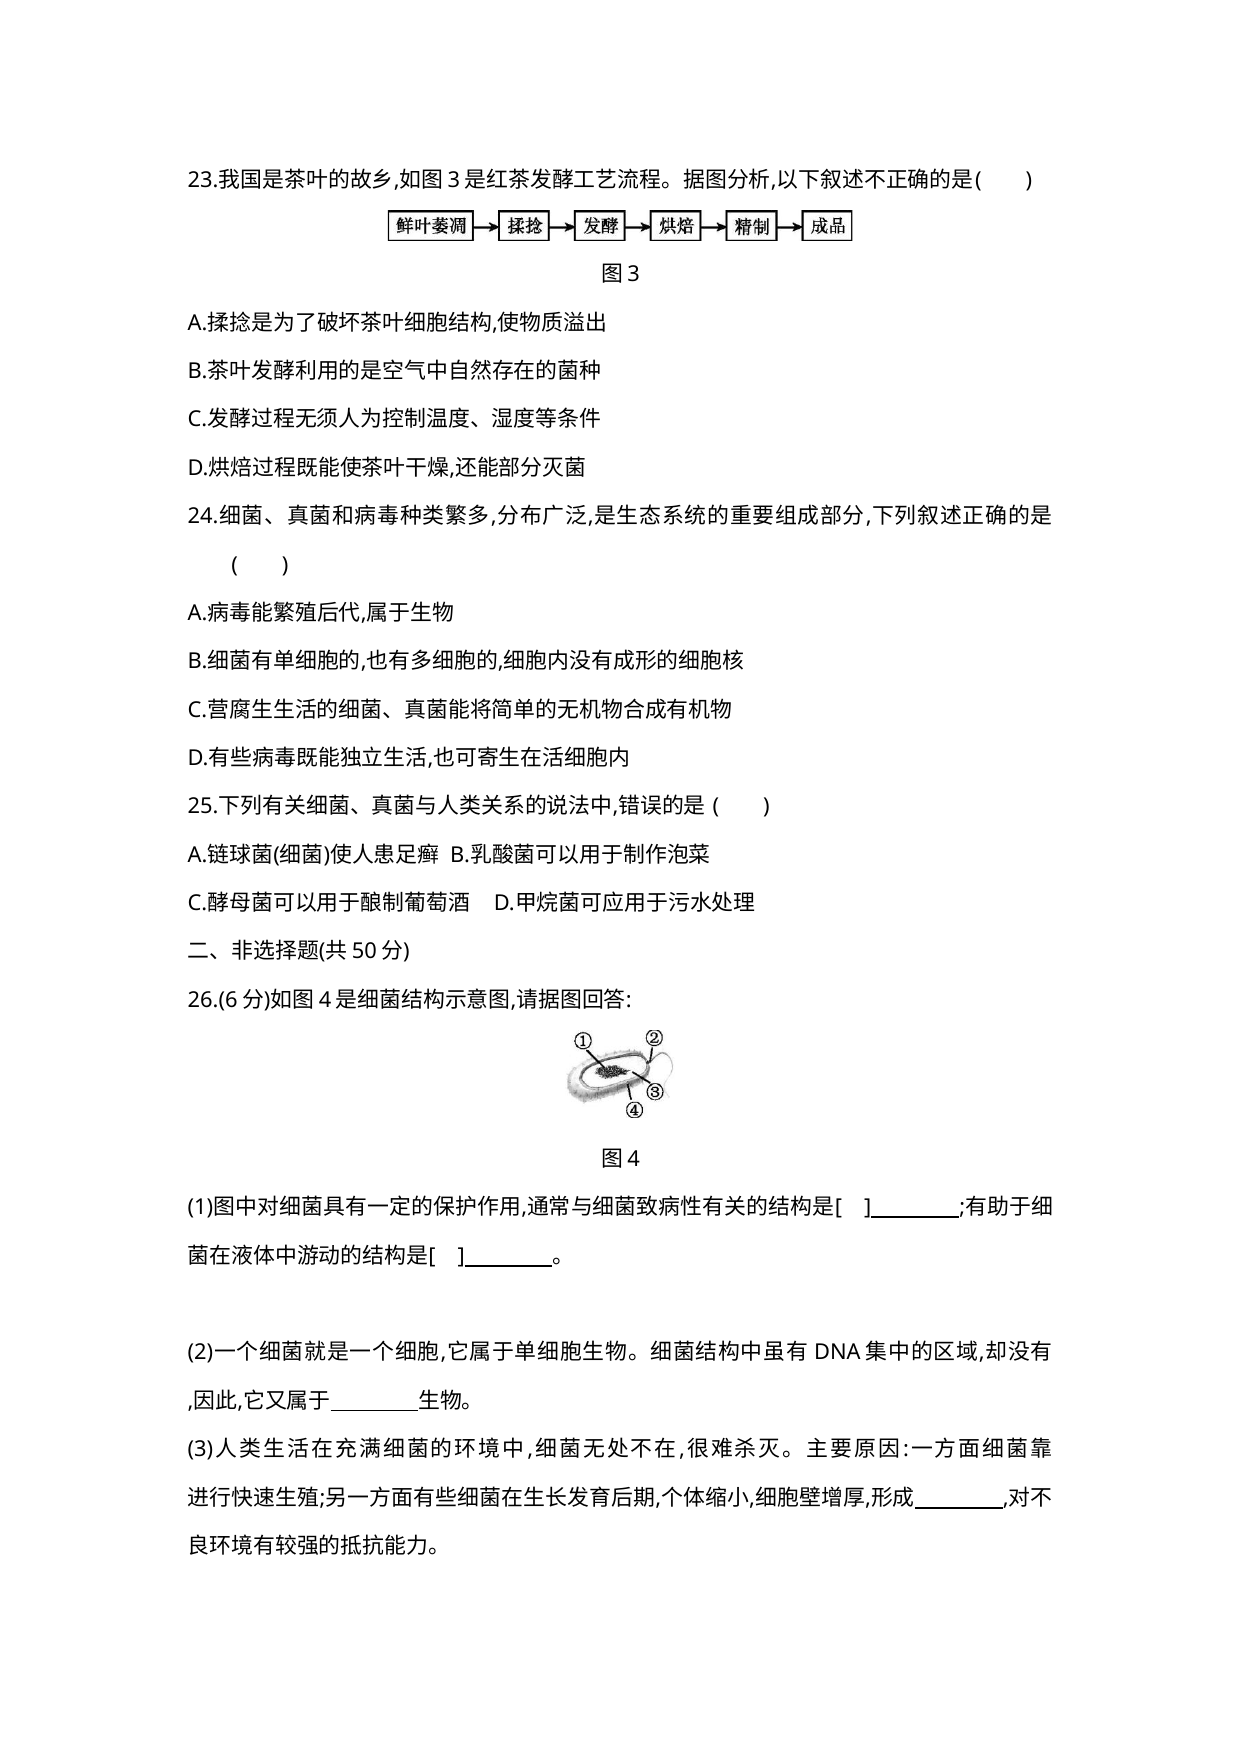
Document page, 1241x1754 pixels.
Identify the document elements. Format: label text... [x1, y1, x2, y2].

text C.营腐生生活的细菌、真菌能将简单的无机物合成有机物 [187, 692, 1053, 724]
text D.烘焙过程既能使茶叶干燥,还能部分灭菌 [187, 449, 1053, 482]
text 26.(6分)如图4是细菌结构示意图,请据图回答: [187, 982, 1053, 1014]
text 图3 [187, 256, 1053, 289]
text C.酵母菌可以用于酿制葡萄酒 D.甲烷菌可应用于污水处理 [187, 885, 1053, 917]
text D.有些病毒既能独立生活,也可寄生在活细胞内 [187, 740, 1053, 772]
text A.揉捻是为了破坏茶叶细胞结构,使物质溢出 [187, 304, 1053, 337]
text (2)一个细菌就是一个细胞,它属于单细胞生物。细菌结构中虽有DNA集中的区域,却没有 ,因此,它又属于 生物。 [187, 1333, 1053, 1415]
text A.病毒能繁殖后代,属于生物 [187, 595, 1053, 627]
text (1)图中对细菌具有一定的保护作用,通常与细菌致病性有关的结构是[ ] ;有助于细菌在液体中游动的结构是[ ] 。 [187, 1189, 1053, 1270]
text (3)人类生活在充满细菌的环境中,细菌无处不在,很难杀灭。主要原因:一方面细菌靠 进行快速生殖;另一方面有些细菌在生长发育后期,个体缩小,细胞壁增厚,形成 ,对不良环境有较强的抵抗能力。 [187, 1431, 1053, 1561]
picture [565, 1030, 675, 1118]
text B.茶叶发酵利用的是空气中自然存在的菌种 [187, 353, 1053, 385]
text 23.我国是茶叶的故乡,如图3是红茶发酵工艺流程。据图分析,以下叙述不正确的是 ( ) [187, 162, 1053, 194]
text 24.细菌、真菌和病毒种类繁多,分布广泛,是生态系统的重要组成部分,下列叙述正确的是 ( ) [187, 498, 1053, 579]
text A.链球菌(细菌)使人患足癣 B.乳酸菌可以用于制作泡菜 [187, 837, 1053, 869]
text C.发酵过程无须人为控制温度、湿度等条件 [187, 401, 1053, 434]
text B.细菌有单细胞的,也有多细胞的,细胞内没有成形的细胞核 [187, 643, 1053, 676]
text 二、非选择题(共50分) [187, 933, 1053, 966]
picture [387, 210, 853, 241]
text 25.下列有关细菌、真菌与人类关系的说法中,错误的是 ( ) [187, 788, 1053, 821]
text 图4 [187, 1141, 1053, 1173]
